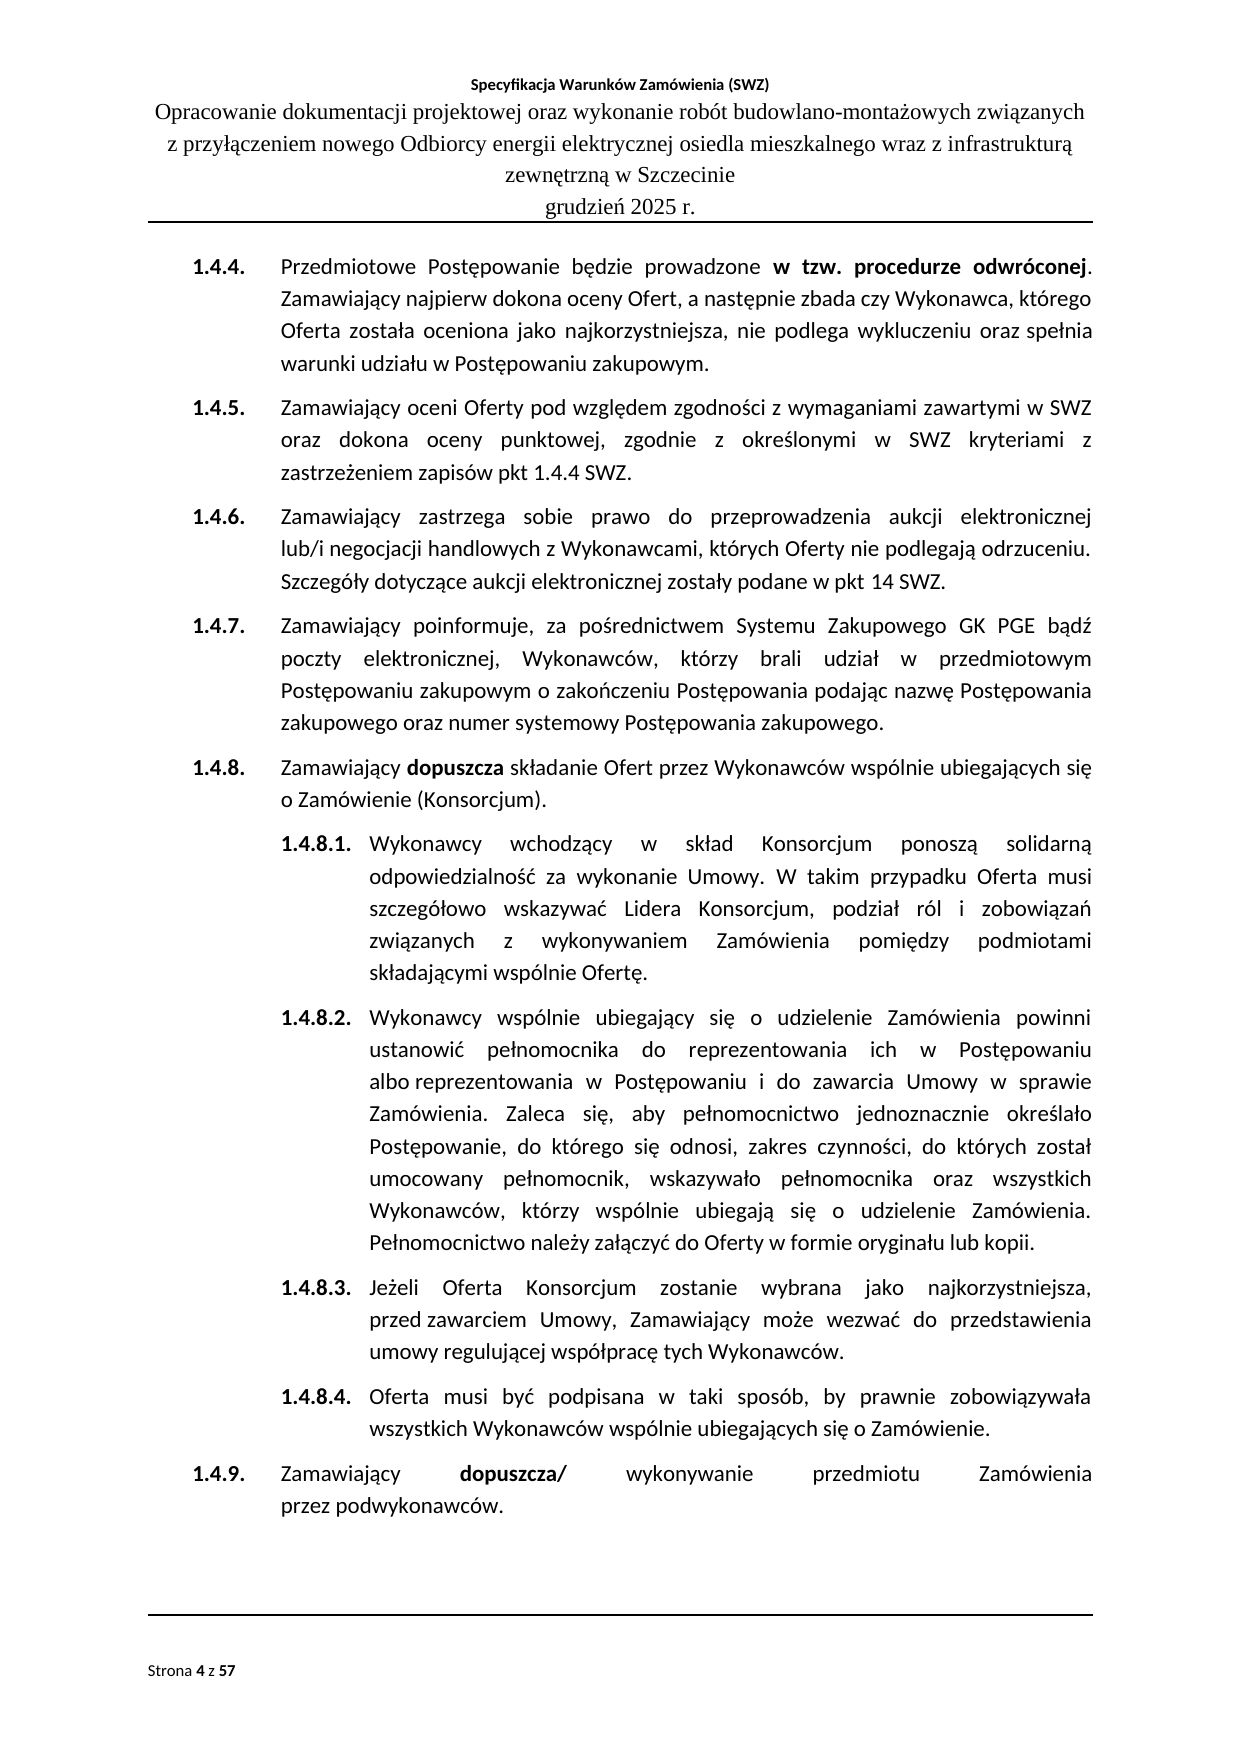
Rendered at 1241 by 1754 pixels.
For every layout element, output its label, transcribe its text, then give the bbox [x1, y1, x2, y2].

list Zamawiający dopuszcza/ wykonywanie przedmiotu Zamówienia przez podwykonawców. [192, 1459, 1093, 1519]
list Zamawiający poinformuje, za pośrednictwem Systemu Zakupowego GK PGE bądź poczty elektronicznej, Wykonawców, którzy brali udział w przedmiotowym Postępowaniu zakupowym o zakończeniu Postępowania podając nazwę Postępowania zakupowego oraz numer systemowy Postępowania zakupowego. [192, 611, 1093, 736]
list Zamawiający oceni Oferty pod względem zgodności z wymaganiami zawartymi w SWZ oraz dokona oceny punktowej, zgodnie z określonymi w SWZ kryteriami z zastrzeżeniem zapisów pkt 1.4.4 SWZ. [192, 393, 1093, 486]
list Zamawiający dopuszcza składanie Ofert przez Wykonawców wspólnie ubiegających się o Zamówienie (Konsorcjum). [192, 753, 1093, 813]
list Wykonawcy wchodzący w skład Konsorcjum ponoszą solidarną odpowiedzialność za wykonanie Umowy. W takim przypadku Oferta musi szczegółowo wskazywać Lidera Konsorcjum, podział ról i zobowiązań związanych z wykonywaniem Zamówienia pomiędzy podmiotami składającymi wspólnie Ofertę. [281, 829, 1093, 986]
list Zamawiający zastrzega sobie prawo do przeprowadzenia aukcji elektronicznej lub/i negocjacji handlowych z Wykonawcami, których Oferty nie podlegają odrzuceniu. Szczegóły dotyczące aukcji elektronicznej zostały podane w pkt 14 SWZ. [192, 502, 1093, 595]
list Jeżeli Oferta Konsorcjum zostanie wybrana jako najkorzystniejsza, przed zawarciem Umowy, Zamawiający może wezwać do przedstawienia umowy regulującej współpracę tych Wykonawców. [281, 1273, 1093, 1365]
list Wykonawcy wspólnie ubiegający się o udzielenie Zamówienia powinni ustanowić pełnomocnika do reprezentowania ich w Postępowaniu albo reprezentowania w Postępowaniu i do zawarcia Umowy w sprawie Zamówienia. Zaleca się, aby pełnomocnictwo jednoznacznie określało Postępowanie, do którego się odnosi, zakres czynności, do których został umocowany pełnomocnik, wskazywało pełnomocnika oraz wszystkich Wykonawców, którzy wspólnie ubiegają się o udzielenie Zamówienia. Pełnomocnictwo należy załączyć do Oferty w formie oryginału lub kopii. [281, 1003, 1093, 1256]
list Oferta musi być podpisana w taki sposób, by prawnie zobowiązywała wszystkich Wykonawców wspólnie ubiegających się o Zamówienie. [281, 1382, 1093, 1442]
list Przedmiotowe Postępowanie będzie prowadzone w tzw. procedurze odwróconej. Zamawiający najpierw dokona oceny Ofert, a następnie zbada czy Wykonawca, którego Oferta została oceniona jako najkorzystniejsza, nie podlega wykluczeniu oraz spełnia warunki udziału w Postępowaniu zakupowym. [192, 252, 1093, 377]
